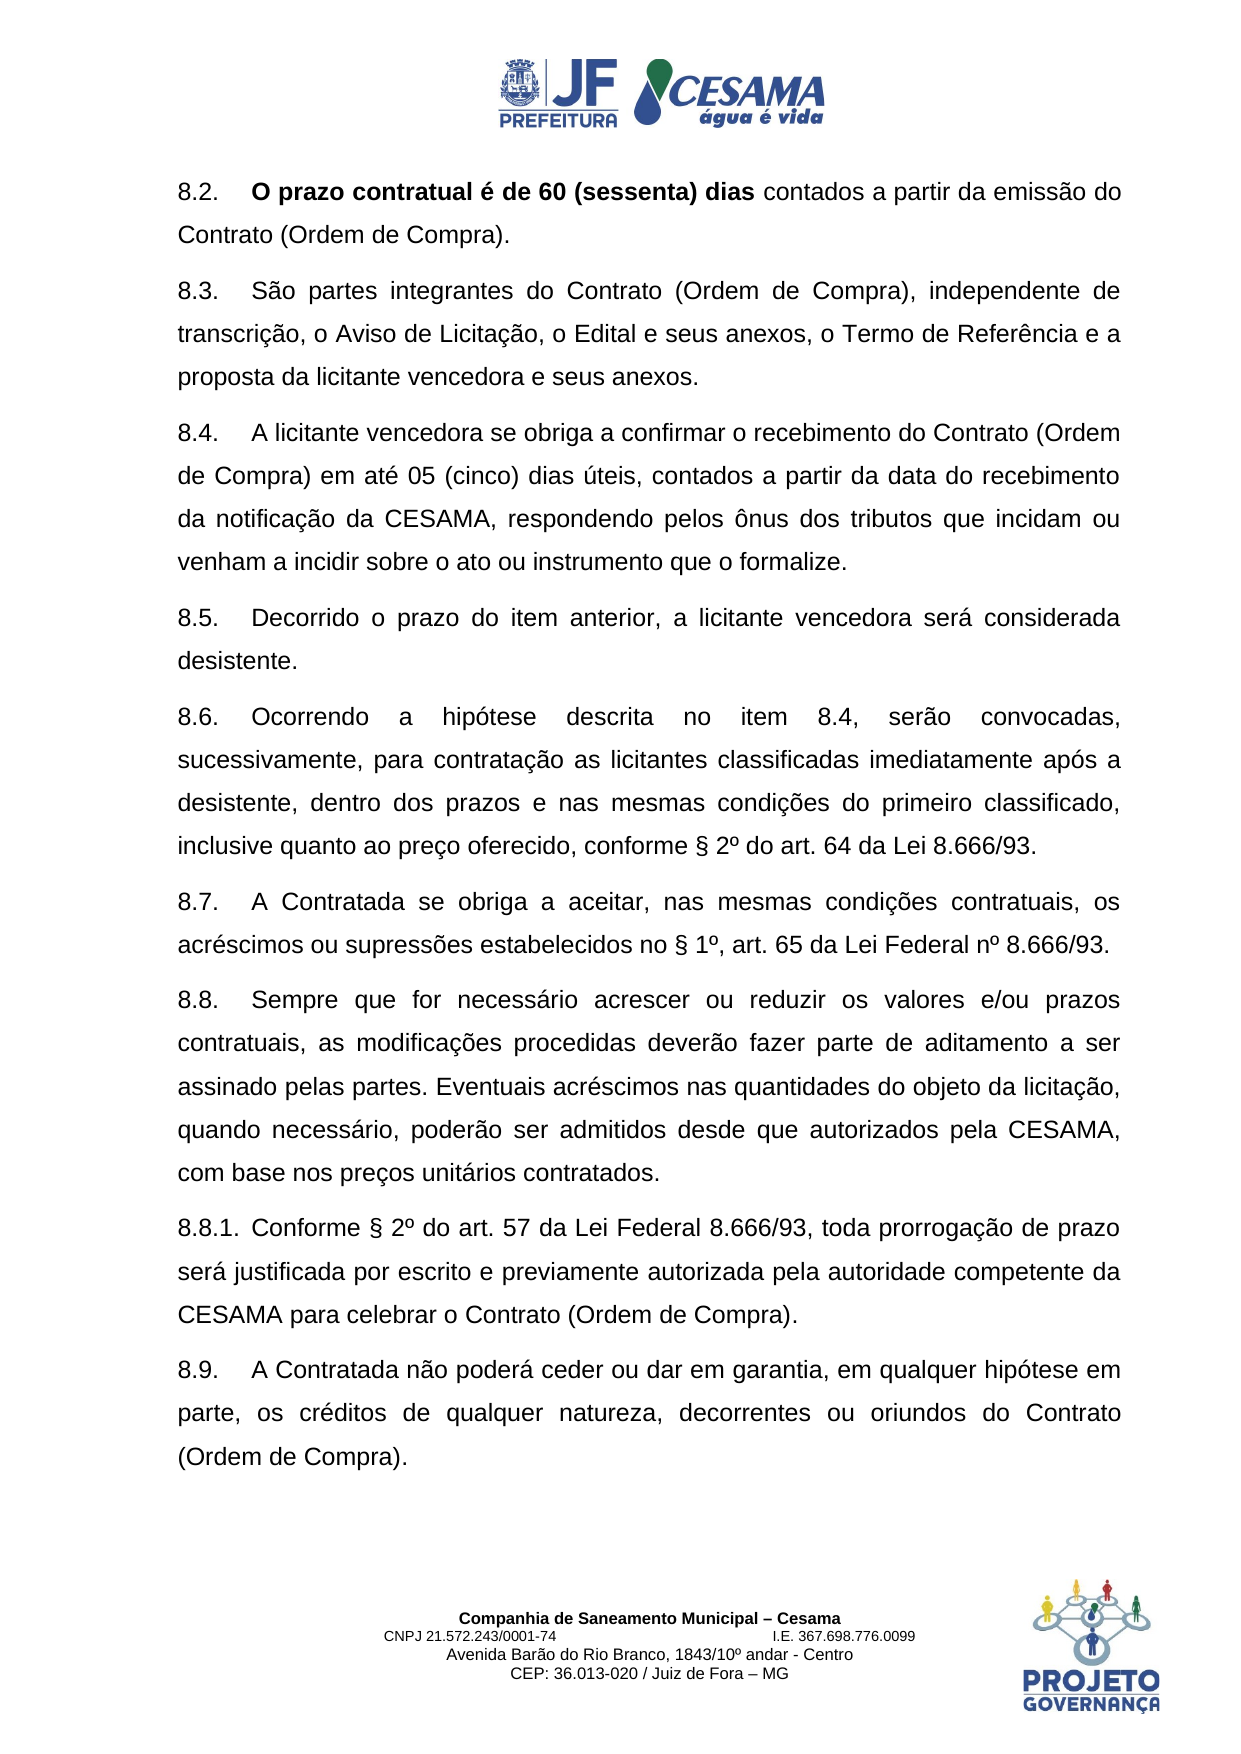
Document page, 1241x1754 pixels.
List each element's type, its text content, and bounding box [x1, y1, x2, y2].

list Conforme § 2º do art. 57 da Lei Federal 8.666/93, toda prorrogação de prazo será justificada por escrito e previamente autorizada pela autoridade competente da CESAMA para celebrar o Contrato (Ordem de Compra). [177, 1213, 1122, 1328]
list A Contratada não poderá ceder ou dar em garantia, em qualquer hipótese em parte, os créditos de qualquer natureza, decorrentes ou oriundos do Contrato (Ordem de Compra). [177, 1355, 1122, 1470]
picture [498, 59, 825, 128]
list A licitante vencedora se obriga a confirmar o recebimento do Contrato (Ordem de Compra) em até 05 (cinco) dias úteis, contados a partir da data do recebimento da notificação da CESAMA, respondendo pelos ônus dos tributos que incidam ou venham a incidir sobre o ato ou instrumento que o formalize. [177, 418, 1122, 576]
list São partes integrantes do Contrato (Ordem de Compra), independente de transcrição, o Aviso de Licitação, o Edital e seus anexos, o Termo de Referência e a proposta da licitante vencedora e seus anexos. [177, 276, 1122, 391]
list Sempre que for necessário acrescer ou reduzir os valores e/ou prazos contratuais, as modificações procedidas deverão fazer parte de aditamento a ser assinado pelas partes. Eventuais acréscimos nas quantidades do objeto da licitação, quando necessário, poderão ser admitidos desde que autorizados pela CESAMA, com base nos preços unitários contratados. [177, 985, 1122, 1187]
list O prazo contratual é de 60 (sessenta) dias contados a partir da emissão do Contrato (Ordem de Compra). [177, 177, 1122, 249]
picture [1023, 1579, 1160, 1714]
list A Contratada se obriga a aceitar, nas mesmas condições contratuais, os acréscimos ou supressões estabelecidos no § 1º, art. 65 da Lei Federal nº 8.666/93. [177, 887, 1122, 958]
list Ocorrendo a hipótese descrita no item 8.4, serão convocadas, sucessivamente, para contratação as licitantes classificadas imediatamente após a desistente, dentro dos prazos e nas mesmas condições do primeiro classificado, inclusive quanto ao preço oferecido, conforme § 2º do art. 64 da Lei 8.666/93. [177, 702, 1122, 860]
list Decorrido o prazo do item anterior, a licitante vencedora será considerada desistente. [177, 603, 1122, 675]
